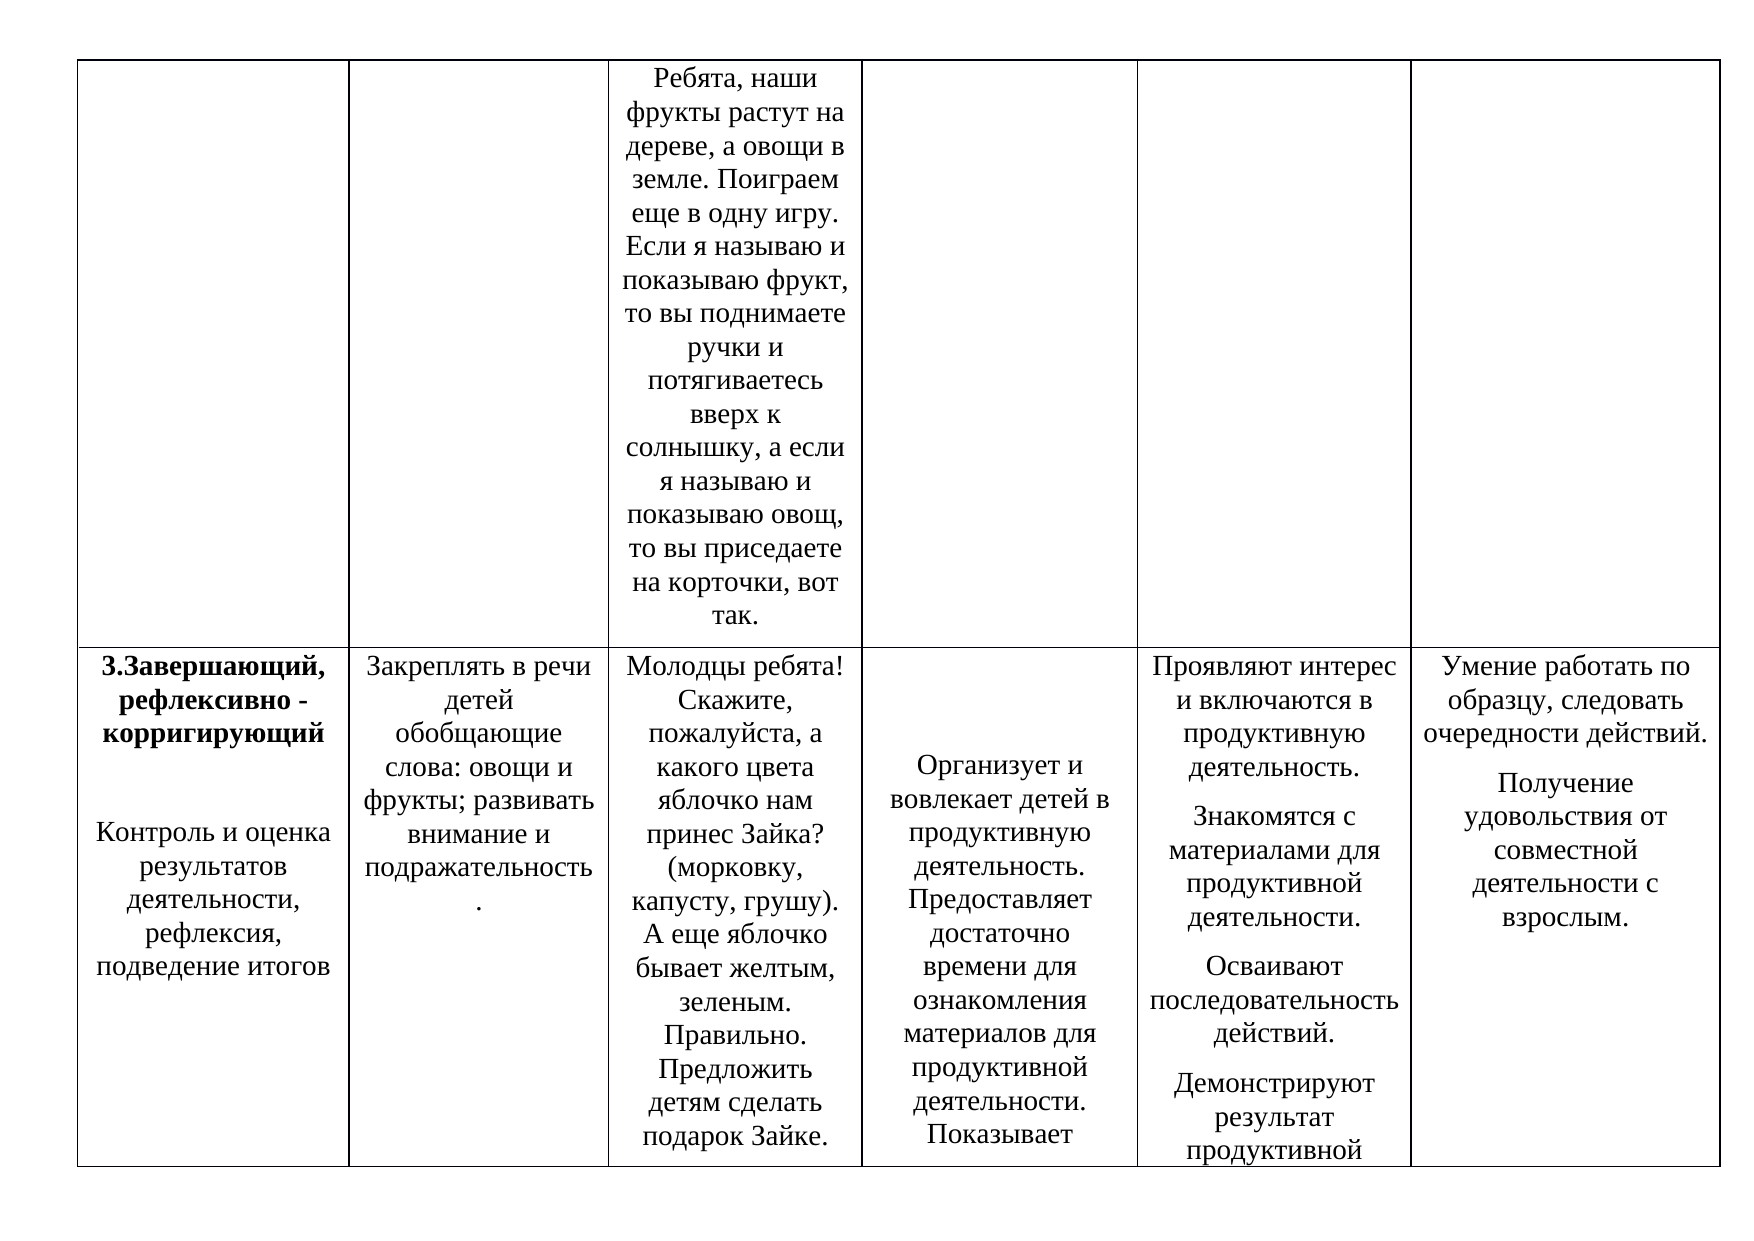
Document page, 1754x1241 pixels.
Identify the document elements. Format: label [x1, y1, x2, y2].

table_cell [350, 648, 608, 1166]
table_cell [78, 61, 348, 647]
table_cell [863, 648, 1137, 1166]
table_cell [1412, 648, 1719, 1166]
table_cell [78, 648, 348, 1166]
table_cell [609, 648, 861, 1166]
table_cell [609, 61, 861, 647]
table_cell [863, 61, 1137, 647]
table_cell [1138, 648, 1410, 1166]
table_cell [1138, 61, 1410, 647]
table_cell [350, 61, 608, 647]
table_cell [1412, 61, 1719, 647]
